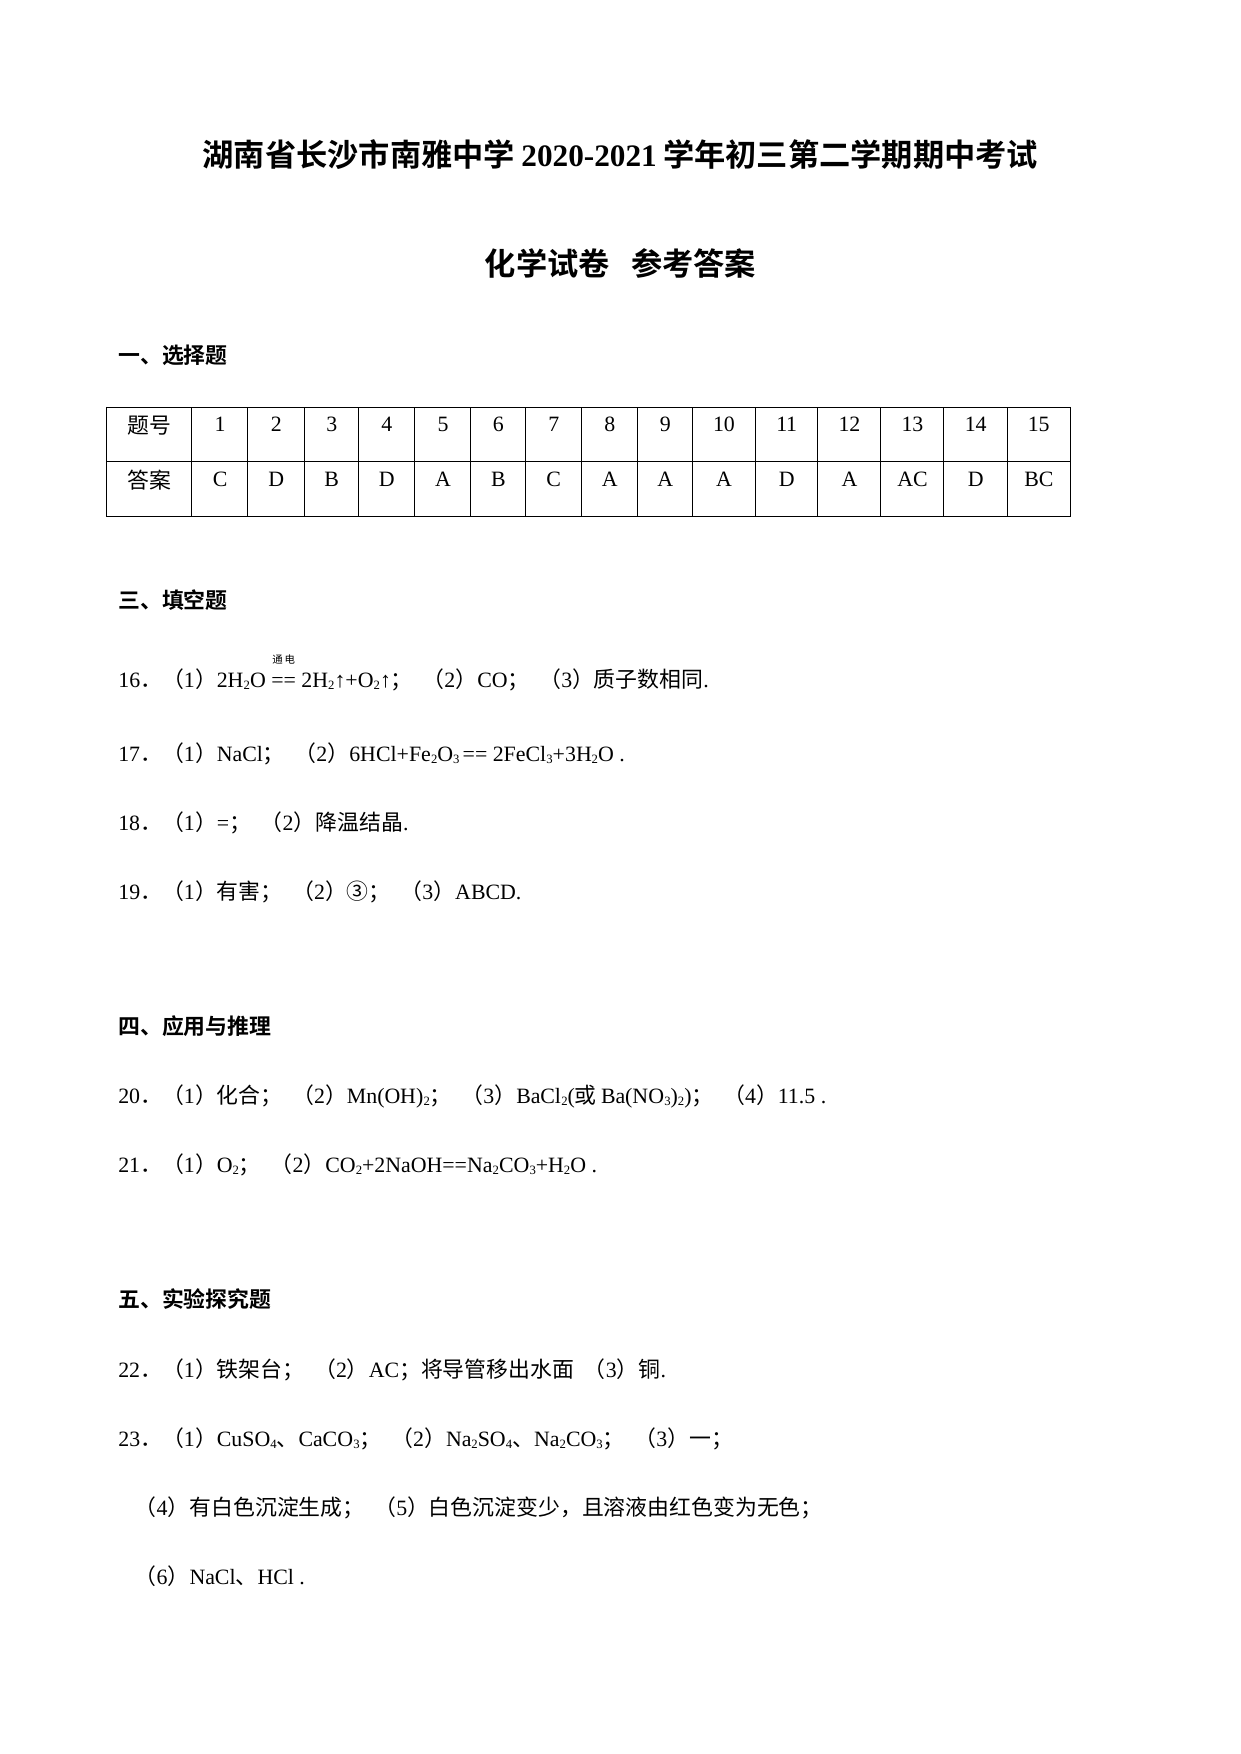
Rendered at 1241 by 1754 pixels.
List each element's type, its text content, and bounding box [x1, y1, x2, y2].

table_cell A [638, 462, 692, 516]
table_cell C [526, 462, 581, 516]
table_header 8 [582, 408, 637, 461]
table_header 题号 [107, 408, 191, 461]
text 一、选择题 [118, 338, 1122, 370]
table_cell B [305, 462, 358, 516]
table_header 2 [248, 408, 304, 461]
text 五、实验探究题 [118, 1282, 1122, 1314]
table_cell C [192, 462, 247, 516]
text （6）NaCl、HCl . [118, 1559, 1122, 1591]
text 22．（1）铁架台； （2）AC；将导管移出水面 （3）铜. [118, 1351, 1122, 1384]
table_cell A [818, 462, 880, 516]
text 化学试卷 参考答案 [118, 229, 1122, 294]
text 18．（1）=； （2）降温结晶. [118, 804, 1122, 837]
table_header 7 [526, 408, 581, 461]
table_header 9 [638, 408, 692, 461]
text 湖南省长沙市南雅中学2020-2021学年初三第二学期期中考试 [118, 121, 1122, 186]
table_header 5 [415, 408, 470, 461]
table_cell D [944, 462, 1007, 516]
text 四、应用与推理 [118, 1008, 1122, 1041]
table_header 10 [693, 408, 755, 461]
table_cell D [756, 462, 817, 516]
text 21．（1）O2； （2）CO2+2NaOH==Na2CO3+H2O . [118, 1147, 1122, 1179]
text 20．（1）化合； （2）Mn(OH)2； （3）BaCl2(或Ba(NO3)2)； （4）11.5 . [118, 1078, 1122, 1110]
table_cell A [415, 462, 470, 516]
table_cell A [693, 462, 755, 516]
table_cell BC [1008, 462, 1070, 516]
table_header 6 [471, 408, 525, 461]
table_header 12 [818, 408, 880, 461]
table_header 4 [359, 408, 414, 461]
table_header 13 [881, 408, 943, 461]
table_header 15 [1008, 408, 1070, 461]
text 17．（1）NaCl； （2）6HCl+Fe2O3 == 2FeCl3+3H2O . [118, 735, 1122, 768]
table_header 11 [756, 408, 817, 461]
text 三、填空题 [118, 582, 1122, 615]
table_header 1 [192, 408, 247, 461]
table_cell D [248, 462, 304, 516]
table_header 3 [305, 408, 358, 461]
text 19．（1）有害； （2）③； （3）ABCD. [118, 873, 1122, 906]
text （4）有白色沉淀生成； （5）白色沉淀变少，且溶液由红色变为无色； [118, 1489, 1122, 1522]
table_header 14 [944, 408, 1007, 461]
text 23．（1）CuSO4、CaCO3； （2）Na2SO4、Na2CO3； （3）一； [118, 1420, 1122, 1453]
text 16．（1）2H2O 2H2↑+O2↑； （2）CO； （3）质子数相同. [118, 652, 1122, 693]
table_cell 答案 [107, 462, 191, 516]
table_cell AC [881, 462, 943, 516]
table_cell D [359, 462, 414, 516]
table_cell A [582, 462, 637, 516]
table_cell B [471, 462, 525, 516]
